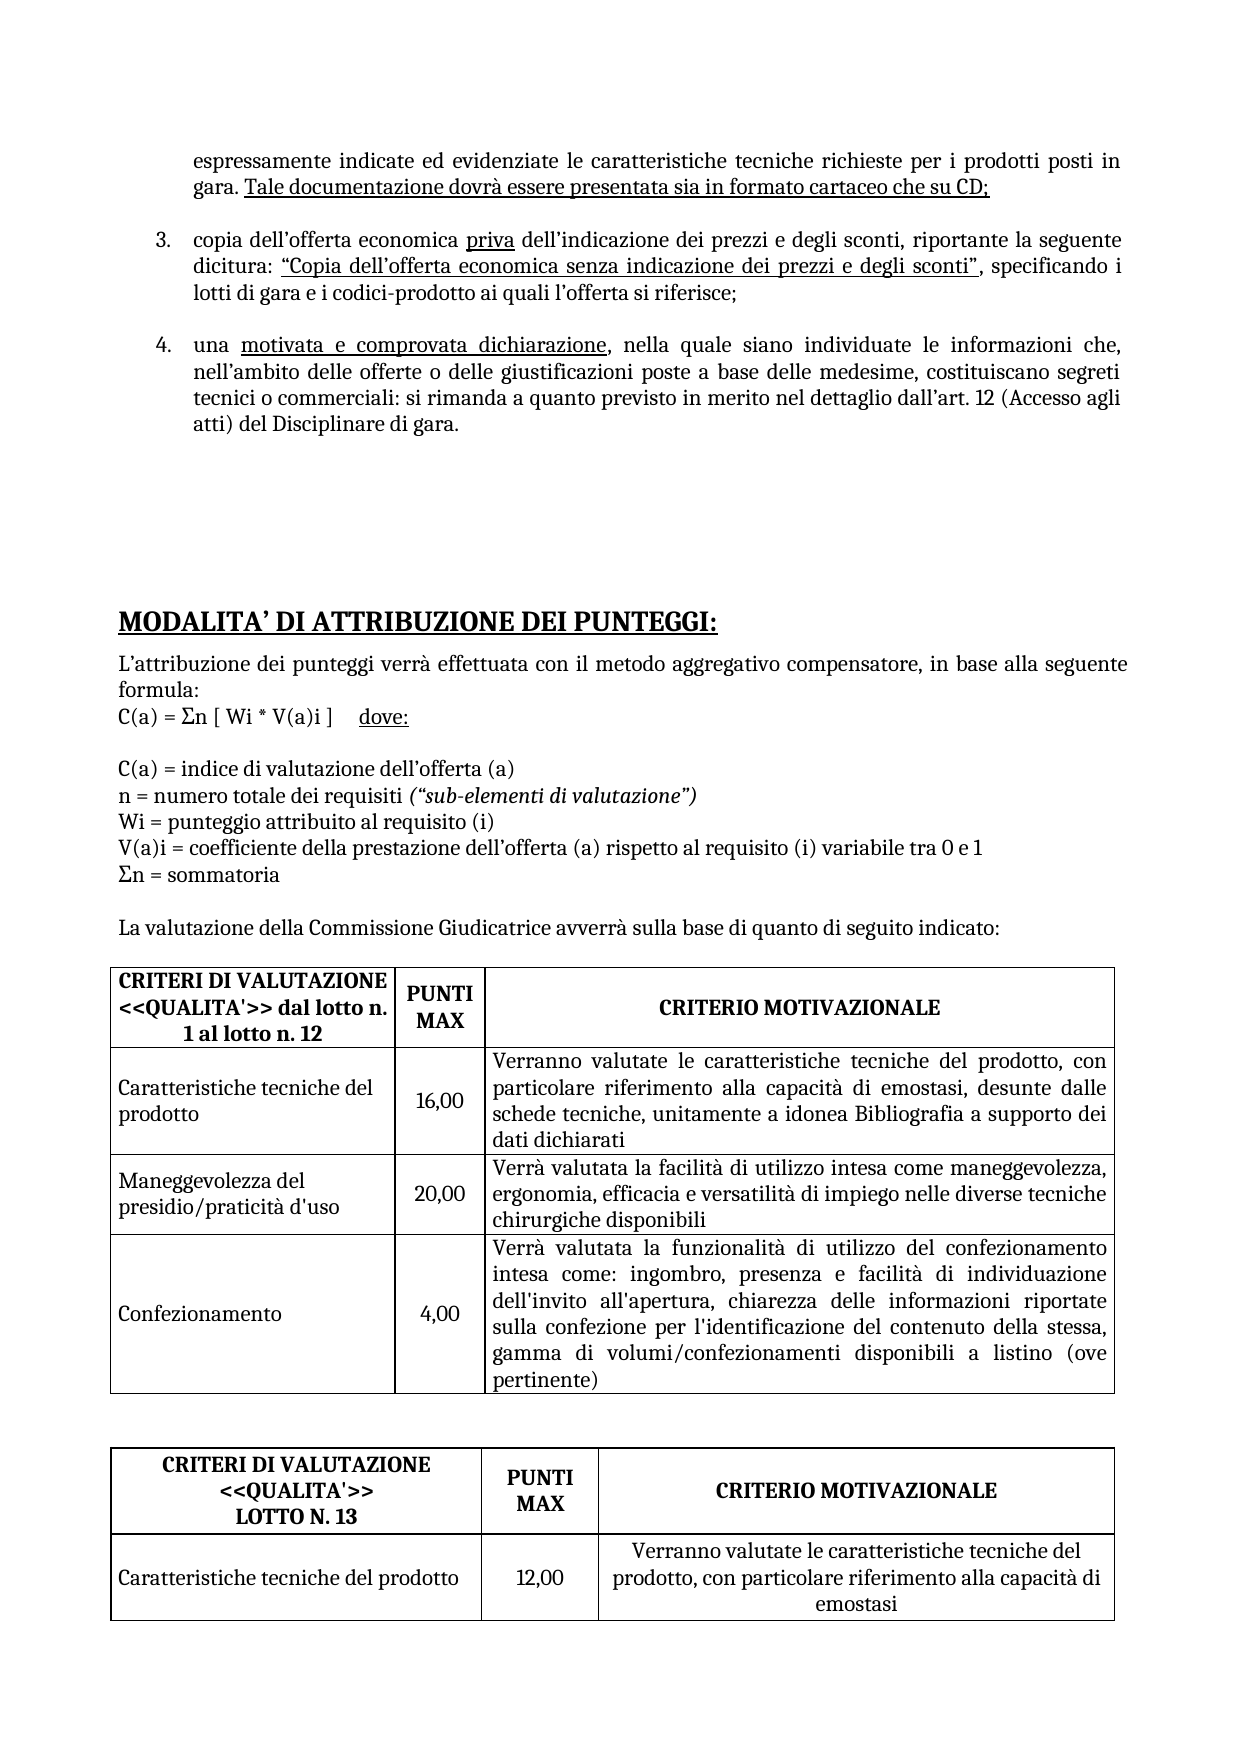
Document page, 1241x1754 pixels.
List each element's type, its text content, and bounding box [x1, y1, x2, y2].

table_cell Verrà valutata la facilità di utilizzo intesa come maneggevolezza, ergonomia, efficacia e versatilità di impiego nelle diverse tecniche chirurgiche disponibili [486, 1155, 1114, 1234]
table_header PUNTI MAX [482, 1449, 598, 1533]
table_cell 16,00 [396, 1048, 484, 1153]
table_cell Maneggevolezza del presidio/praticità d'uso [111, 1155, 394, 1234]
table_cell Verranno valutate le caratteristiche tecniche del prodotto, con particolare riferimento alla capacità di emostasi, desunte dalle schede tecniche, unitamente a idonea Bibliografia a supporto dei dati dichiarati [486, 1048, 1114, 1153]
table_cell Verranno valutate le caratteristiche tecniche del prodotto, con particolare riferimento alla capacità di emostasi [599, 1535, 1114, 1620]
table_header CRITERI DI VALUTAZIONE <<QUALITA'>> dal lotto n. 1 al lotto n. 12 [111, 968, 394, 1047]
table_cell Caratteristiche tecniche del prodotto [111, 1048, 394, 1153]
table_cell 20,00 [396, 1155, 484, 1234]
table_header CRITERI DI VALUTAZIONE <<QUALITA'>> LOTTO N. 13 [112, 1449, 481, 1533]
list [156, 148, 1122, 200]
table_cell Confezionamento [111, 1235, 394, 1393]
table_cell Caratteristiche tecniche del prodotto [112, 1535, 481, 1620]
table_cell 4,00 [396, 1235, 484, 1393]
table_header L’attribuzione dei punteggi verrà effettuata con il metodo aggregativo compensatore, in base alla seguente formula: C(a) = Σn [ Wi * V(a)i ] dove: [111, 639, 1137, 756]
table_cell 12,00 [482, 1535, 598, 1620]
text MODALITA’ DI ATTRIBUZIONE DEI PUNTEGGI: [118, 605, 1122, 639]
list copia dell’offerta economica priva dell’indicazione dei prezzi e degli sconti, riportante la seguente dicitura: “Copia dell’offerta economica senza indicazione dei prezzi e degli sconti”, specificando i lotti di gara e i codici-prodotto ai quali l’offerta si riferisce; [156, 227, 1122, 306]
table_cell C(a) = indice di valutazione dell’offerta (a) n = numero totale dei requisiti (“sub-elementi di valutazione”) Wi = punteggio attribuito al requisito (i) V(a)i = coefficiente della prestazione dell’offerta (a) rispetto al requisito (i) variabile tra 0 e 1 Σn = sommatoria [111, 756, 1137, 914]
table_header CRITERIO MOTIVAZIONALE [599, 1449, 1114, 1533]
table_header PUNTI MAX [396, 968, 484, 1047]
list una motivata e comprovata dichiarazione, nella quale siano individuate le informazioni che, nell’ambito delle offerte o delle giustificazioni poste a base delle medesime, costituiscano segreti tecnici o commerciali: si rimanda a quanto previsto in merito nel dettaglio dall’art. 12 (Accesso agli atti) del Disciplinare di gara. [156, 332, 1122, 437]
table_header CRITERIO MOTIVAZIONALE [486, 968, 1114, 1047]
text La valutazione della Commissione Giudicatrice avverrà sulla base di quanto di seguito indicato: [118, 914, 1122, 941]
table_cell Verrà valutata la funzionalità di utilizzo del confezionamento intesa come: ingombro, presenza e facilità di individuazione dell'invito all'apertura, chiarezza delle informazioni riportate sulla confezione per l'identificazione del contenuto della stessa, gamma di volumi/confezionamenti disponibili a listino (ove pertinente) [486, 1235, 1114, 1393]
